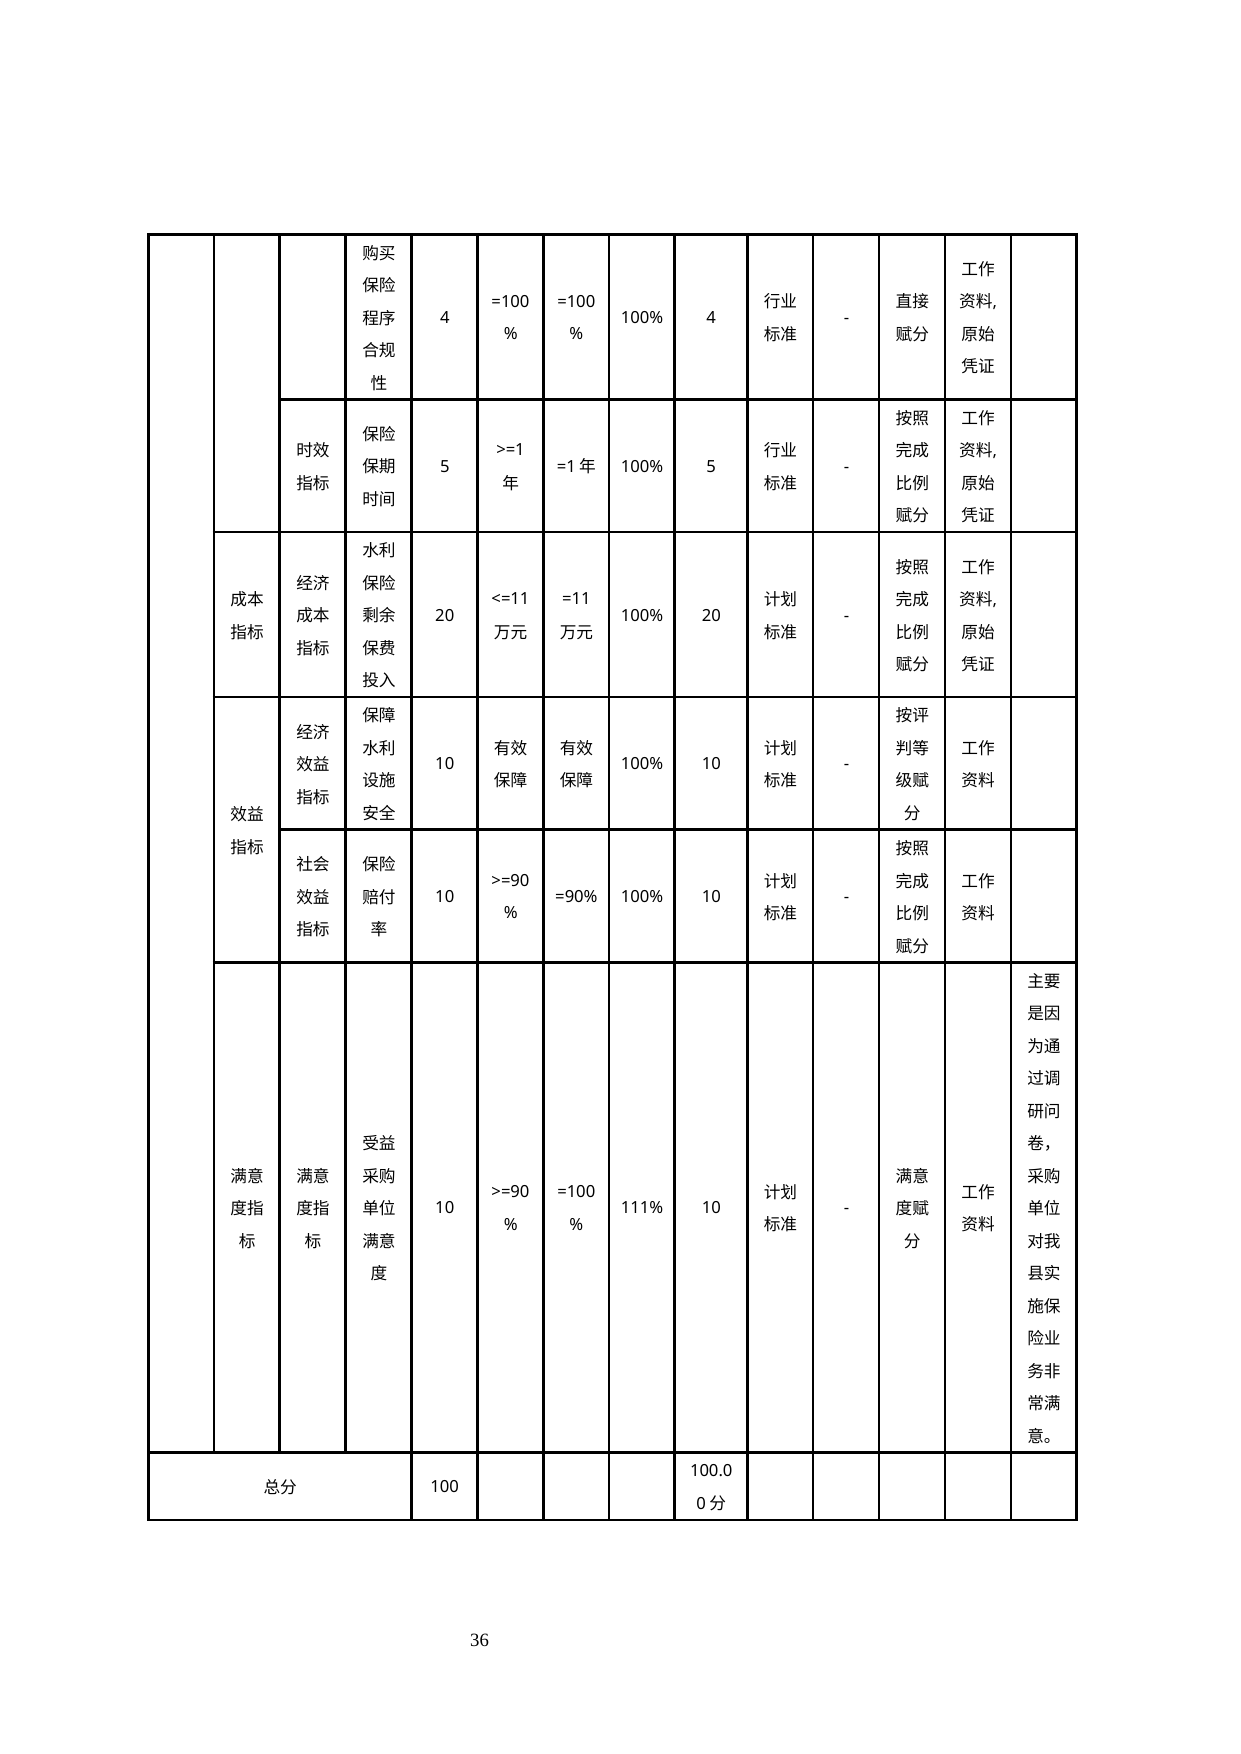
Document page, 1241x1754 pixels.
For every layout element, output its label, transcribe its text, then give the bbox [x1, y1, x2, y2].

table_cell [479, 1454, 542, 1519]
table_cell [1012, 533, 1075, 696]
table_cell 工作资料,原始凭证 [946, 401, 1010, 531]
table_cell 效益指标 [215, 698, 278, 961]
table_cell [610, 1454, 673, 1519]
table_cell 10 [676, 831, 746, 961]
table_cell 100% [610, 401, 673, 531]
table_cell 社会效益指标 [281, 831, 344, 961]
table_cell 20 [676, 533, 746, 696]
table_cell 111% [610, 964, 673, 1451]
table_cell 工作资料 [946, 698, 1010, 828]
table_cell [1012, 1454, 1075, 1519]
table_cell 行业标准 [749, 401, 812, 531]
table_cell 满意度指标 [281, 964, 344, 1451]
table_cell 100% [610, 831, 673, 961]
table_cell 10 [413, 964, 476, 1451]
table_cell [1012, 831, 1075, 961]
table_cell - [814, 236, 878, 398]
table_cell 有效保障 [479, 698, 542, 828]
table_cell 20 [413, 533, 476, 696]
table_cell [1012, 236, 1075, 398]
table_cell 有效保障 [545, 698, 608, 828]
table_cell 100.00分 [676, 1454, 746, 1519]
table_cell 主要是因为通过调研问卷，采购单位对我县实施保险业务非常满意。 [1012, 964, 1075, 1451]
table_cell - [814, 698, 878, 828]
table_cell 按照完成比例赋分 [880, 533, 944, 696]
table_cell - [814, 831, 878, 961]
table_cell =90% [545, 831, 608, 961]
table_cell =1年 [545, 401, 608, 531]
table_cell 工作资料 [946, 964, 1010, 1451]
table_cell 5 [676, 401, 746, 531]
table_cell 10 [413, 831, 476, 961]
table_cell 4 [676, 236, 746, 398]
table_cell 总分 [150, 1454, 410, 1519]
table_cell 10 [676, 698, 746, 828]
table_cell 工作资料,原始凭证 [946, 236, 1010, 398]
table_cell [814, 1454, 878, 1519]
table_cell 100 [413, 1454, 476, 1519]
table_cell 10 [413, 698, 476, 828]
table_cell >=90% [479, 831, 542, 961]
table_cell 计划标准 [749, 831, 812, 961]
table_cell [545, 1454, 608, 1519]
table_cell [946, 1454, 1010, 1519]
table_cell 保险保期时间 [347, 401, 410, 531]
table_cell 保险赔付率 [347, 831, 410, 961]
table_cell 质量指标 [281, 236, 344, 398]
table_cell 行业标准 [749, 236, 812, 398]
table_cell - [814, 964, 878, 1451]
table_cell 经济成本指标 [281, 533, 344, 696]
table_cell =100% [479, 236, 542, 398]
table_cell 10 [676, 964, 746, 1451]
table_cell 保障水利设施安全 [347, 698, 410, 828]
table_cell =100% [545, 236, 608, 398]
table_cell [1012, 698, 1075, 828]
table_cell <=11万元 [479, 533, 542, 696]
table_cell 受益采购单位满意度 [347, 964, 410, 1451]
table_cell 100% [610, 236, 673, 398]
table_cell 4 [413, 236, 476, 398]
table_cell 直接赋分 [880, 236, 944, 398]
table_cell =11万元 [545, 533, 608, 696]
table_cell 满意度赋分 [880, 964, 944, 1451]
table_cell 100% [610, 533, 673, 696]
table_cell 经济效益指标 [281, 698, 344, 828]
table_cell - [814, 401, 878, 531]
table_cell 5 [413, 401, 476, 531]
table_cell 购买保险程序合规性 [347, 236, 410, 398]
table_cell - [814, 533, 878, 696]
table_cell 计划标准 [749, 964, 812, 1451]
table_cell >=1年 [479, 401, 542, 531]
table_cell 工作资料 [946, 831, 1010, 961]
table_cell 工作资料,原始凭证 [946, 533, 1010, 696]
table_cell 100% [610, 698, 673, 828]
table_cell 时效指标 [281, 401, 344, 531]
table_cell 水利保险剩余保费投入 [347, 533, 410, 696]
table_cell 按评判等级赋分 [880, 698, 944, 828]
table_cell 满意度指标 [215, 964, 278, 1451]
table_cell 计划标准 [749, 698, 812, 828]
table_cell 按照完成比例赋分 [880, 401, 944, 531]
table_cell 按照完成比例赋分 [880, 831, 944, 961]
table_cell [880, 1454, 944, 1519]
table_cell >=90% [479, 964, 542, 1451]
table_cell 成本指标 [215, 533, 278, 696]
table_cell [749, 1454, 812, 1519]
table_cell [1012, 401, 1075, 531]
table_cell =100% [545, 964, 608, 1451]
table_cell 计划标准 [749, 533, 812, 696]
